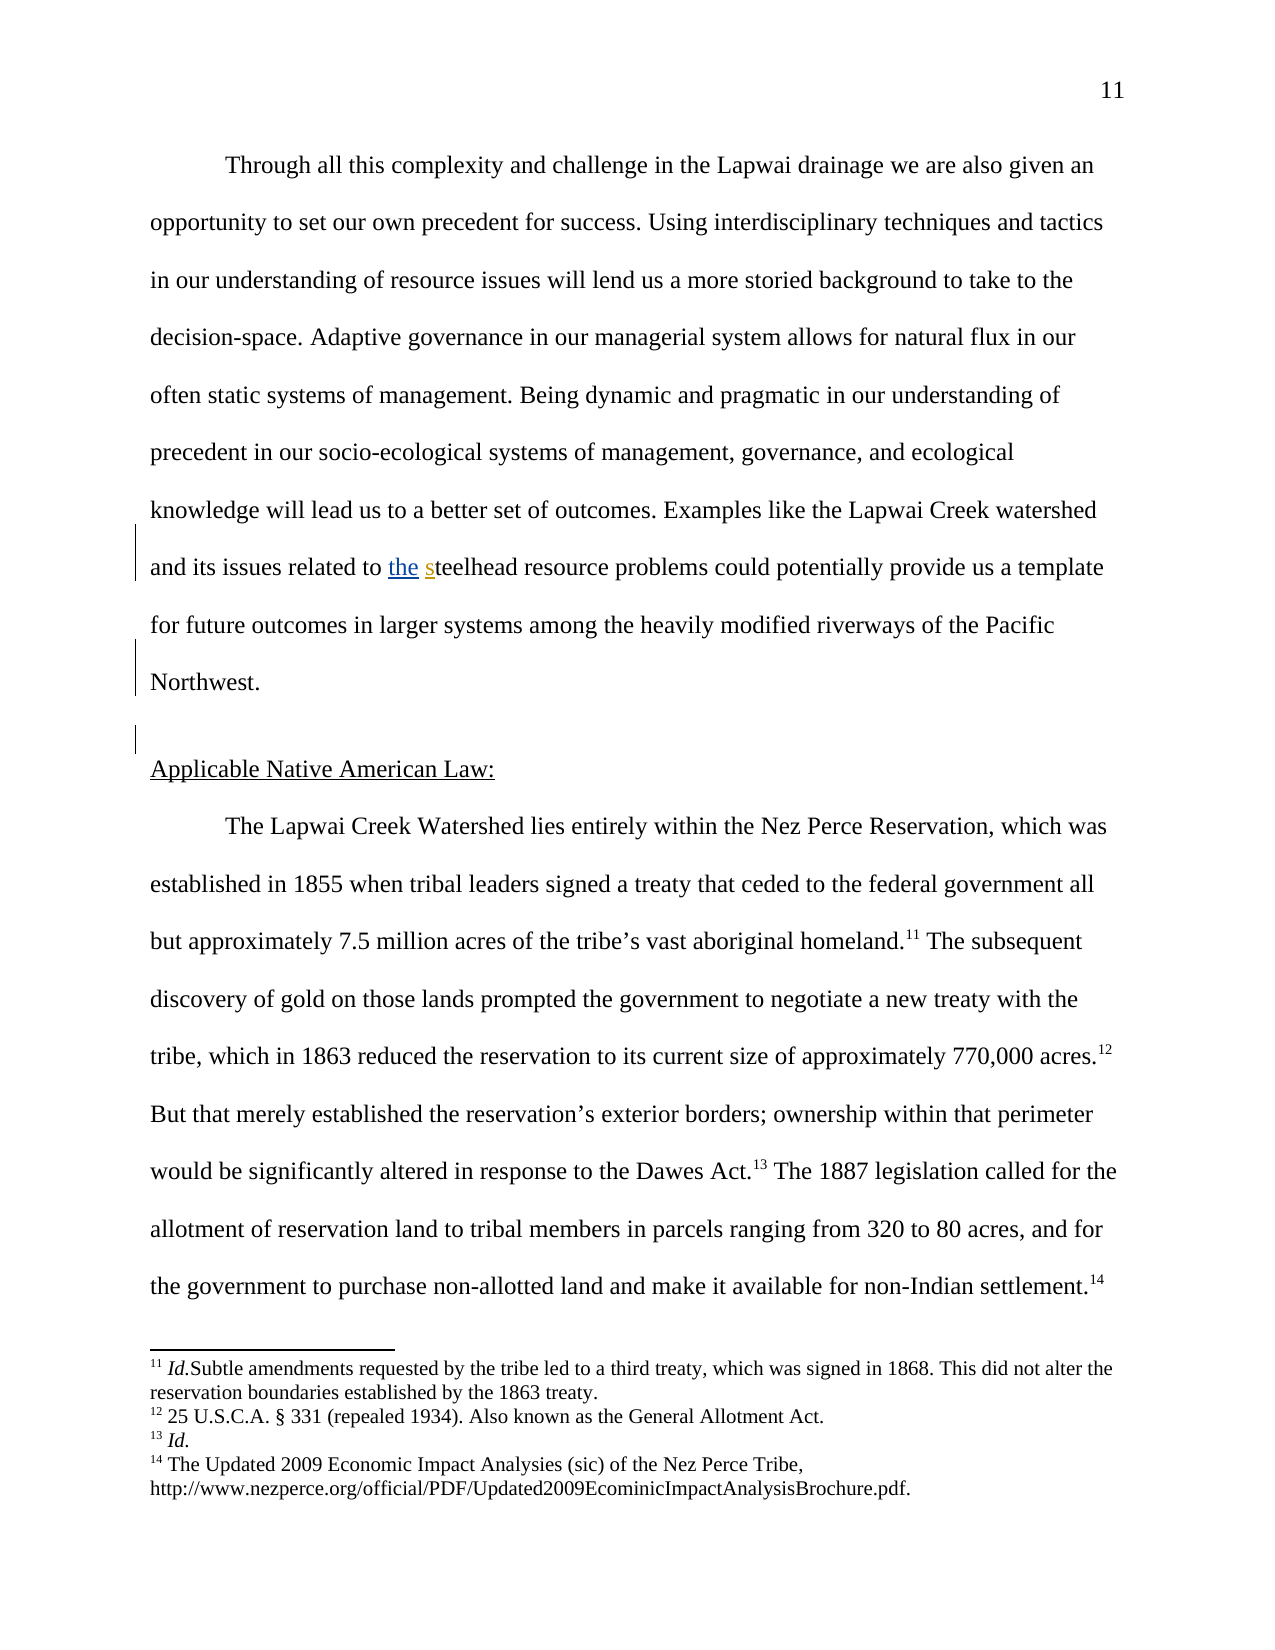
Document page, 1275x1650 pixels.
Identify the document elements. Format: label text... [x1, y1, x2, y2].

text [150, 811, 1125, 1300]
text Through all this complexity and challenge in the Lapwai drainage we are also given an opportunity to set our own precedent for success. Using interdisciplinary techniques and tactics in our understanding of resource issues will lend us a more storied background to take to the decision-space. Adaptive governance in our managerial system allows for natural flux in our often static systems of management. Being dynamic and pragmatic in our understanding of precedent in our socio-ecological systems of management, governance, and ecological knowledge will lead us to a better set of outcomes. Examples like the Lapwai Creek watershed and its issues related to teelhead resource problems could potentially provide us a template for future outcomes in larger systems among the heavily modified riverways of the Pacific Northwest. [150, 150, 1125, 696]
text Applicable Native American Law: [150, 754, 1125, 782]
